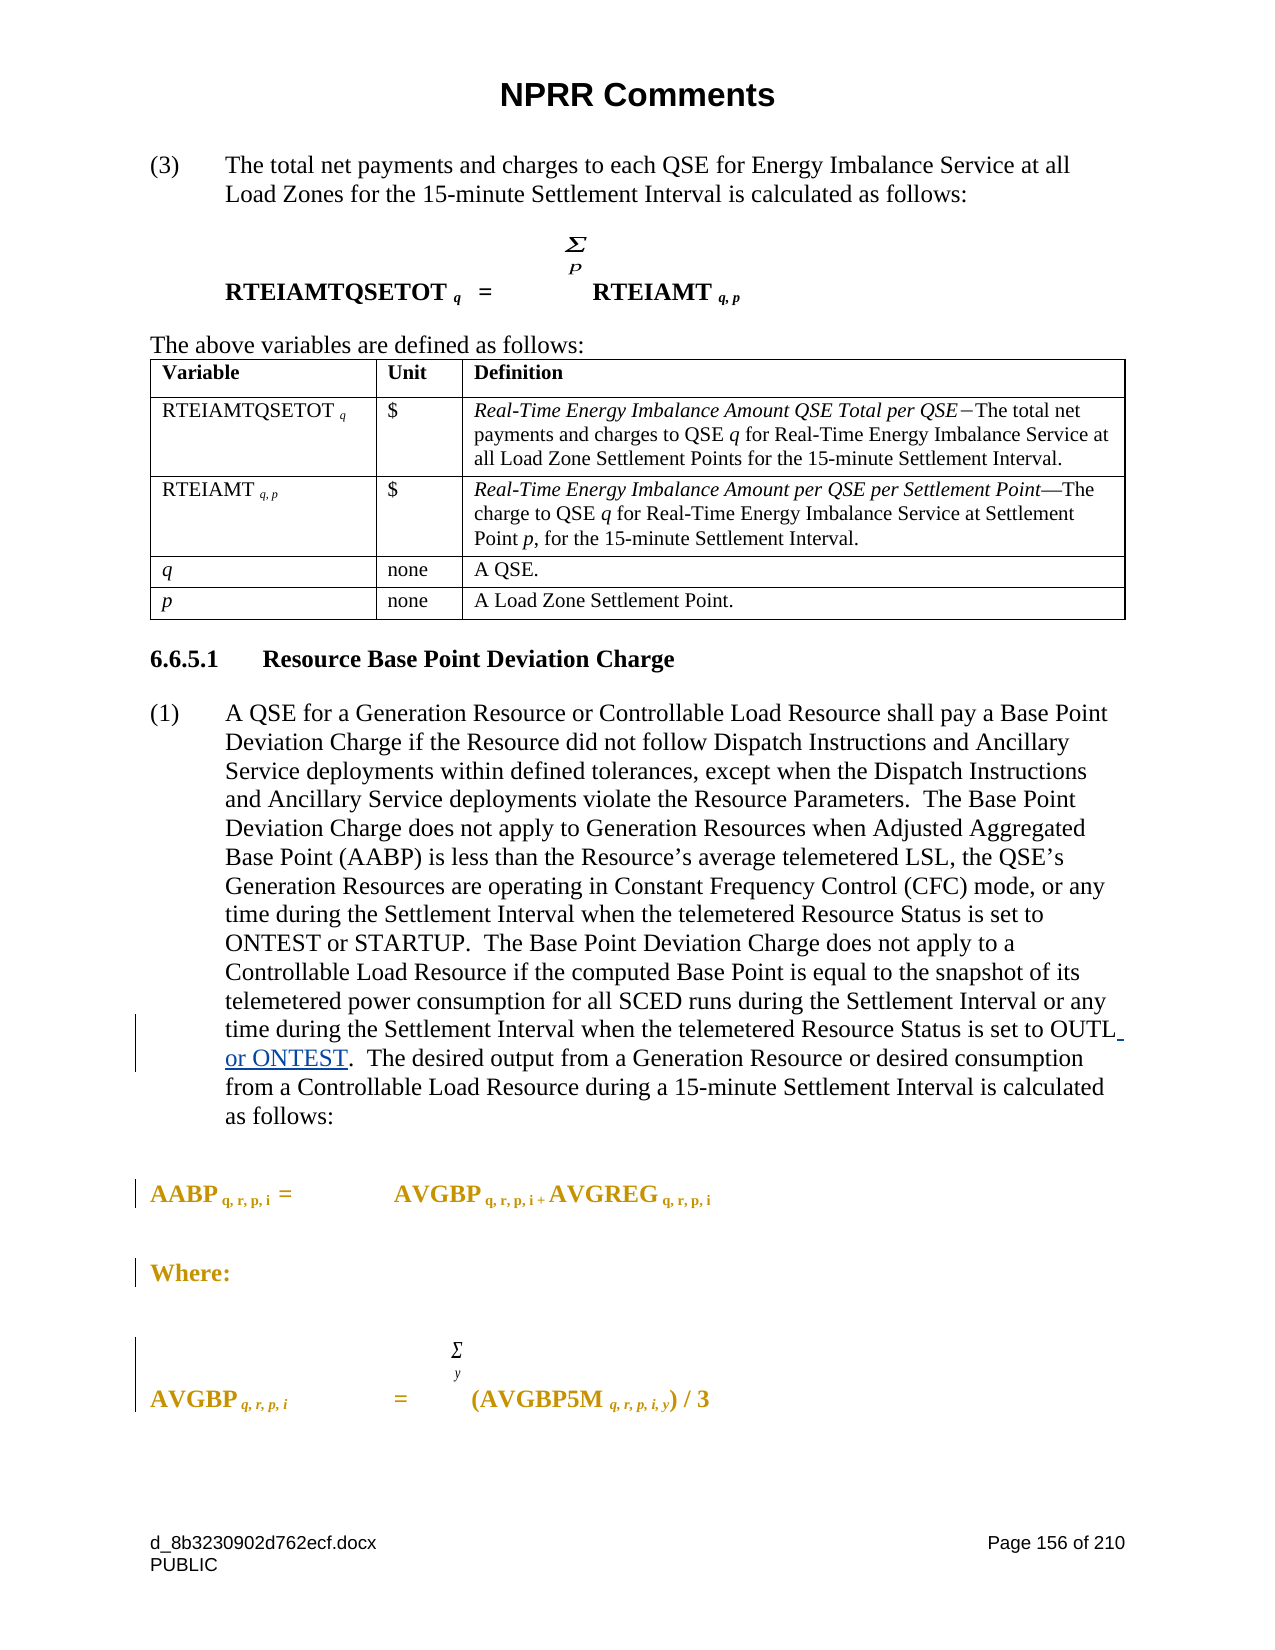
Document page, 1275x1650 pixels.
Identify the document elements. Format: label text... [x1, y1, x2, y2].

table_cell RTEIAMTQSETOT q [151, 398, 376, 476]
table_header Definition [463, 360, 1124, 397]
table_cell none [377, 557, 462, 587]
table_cell $ [377, 477, 462, 556]
table_cell Real-Time Energy Imbalance Amount QSE Total per QSEThe total net payments and charges to QSE q for Real-Time Energy Imbalance Service at all Load Zone Settlement Points for the 15-minute Settlement Interval. [463, 398, 1124, 476]
text AVGBP q, r, p, i = (AVGBP5M q, r, p, i, y) / 3 [150, 1337, 1125, 1412]
table_cell A Load Zone Settlement Point. [463, 588, 1124, 618]
text AABP q, r, p, i = AVGBP q, r, p, i + AVGREG q, r, p, i [150, 1179, 1125, 1208]
table_cell p [151, 588, 376, 618]
table_cell RTEIAMT q, p [151, 477, 376, 556]
text Where: [150, 1258, 1125, 1287]
text (1) A QSE for a Generation Resource or Controllable Load Resource shall pay a Base Point Deviation Charge if the Resource did not follow Dispatch Instructions and Ancillary Service deployments within defined tolerances, except when the Dispatch Instructions and Ancillary Service deployments violate the Resource Parameters. The Base Point Deviation Charge does not apply to Generation Resources when Adjusted Aggregated Base Point (AABP) is less than the Resource’s average telemetered LSL, the QSE’s Generation Resources are operating in Constant Frequency Control (CFC) mode, or any time during the Settlement Interval when the telemetered Resource Status is set to ONTEST or STARTUP. The Base Point Deviation Charge does not apply to a Controllable Load Resource if the computed Base Point is equal to the snapshot of its telemetered power consumption for all SCED runs during the Settlement Interval or any time during the Settlement Interval when the telemetered Resource Status is set to OUTL. The desired output from a Generation Resource or desired consumption from a Controllable Load Resource during a 15-minute Settlement Interval is calculated as follows: [150, 698, 1125, 1129]
text 6.6.5.1 Resource Base Point Deviation Charge [150, 644, 1125, 673]
table_cell A QSE. [463, 557, 1124, 587]
text RTEIAMTQSETOT q = RTEIAMT q, p [225, 232, 1125, 305]
table_cell $ [377, 398, 462, 476]
table_cell Real-Time Energy Imbalance Amount per QSE per Settlement Point—The charge to QSE q for Real-Time Energy Imbalance Service at Settlement Point p, for the 15-minute Settlement Interval. [463, 477, 1124, 556]
table_cell none [377, 588, 462, 618]
table_header Variable [151, 360, 376, 397]
text The above variables are defined as follows: [150, 330, 1125, 359]
table_cell q [151, 557, 376, 587]
text (3) The total net payments and charges to each QSE for Energy Imbalance Service at all Load Zones for the 15-minute Settlement Interval is calculated as follows: [150, 150, 1125, 207]
table_header Unit [377, 360, 462, 397]
